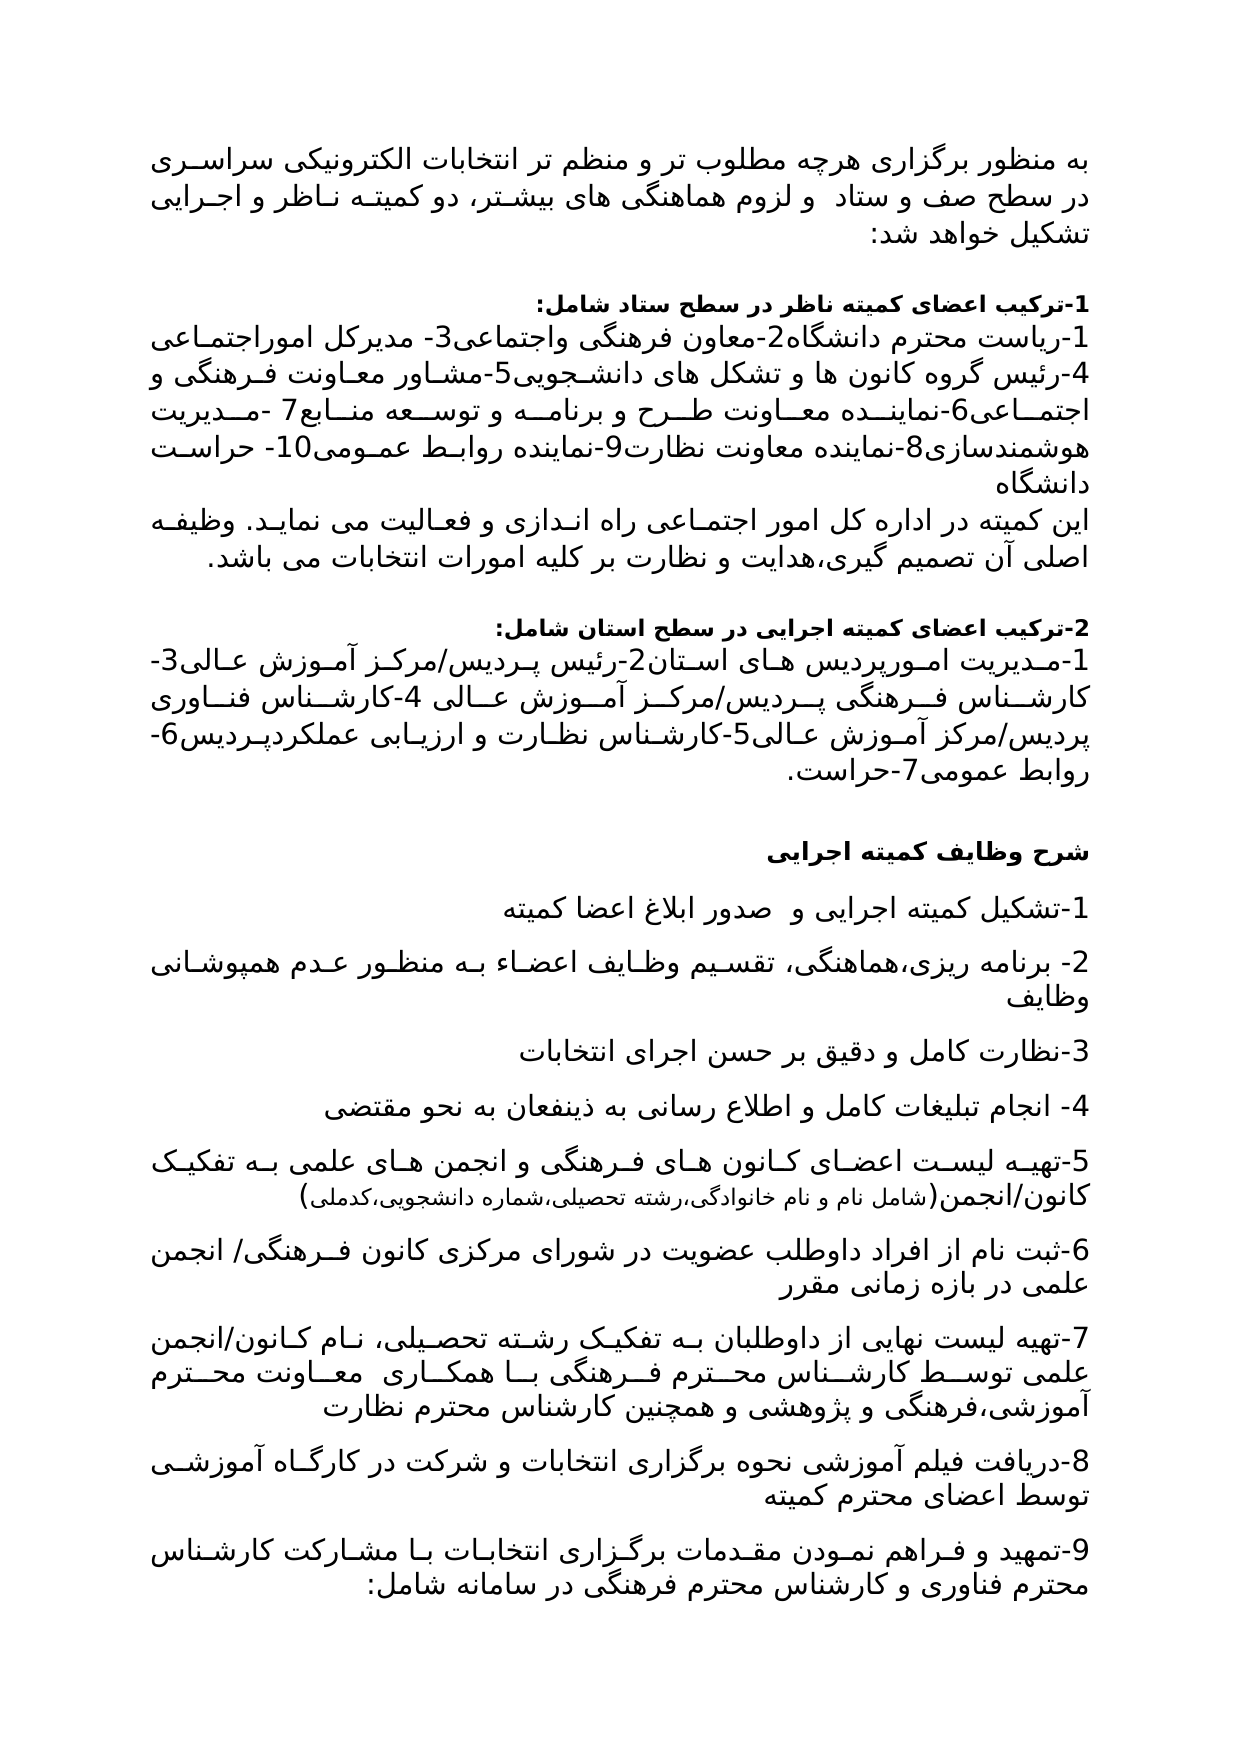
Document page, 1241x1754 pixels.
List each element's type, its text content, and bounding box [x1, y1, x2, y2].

text 5-تهیه لیست اعضای کانون های فرهنگی و انجمن های علمی به تفکیک کانون/انجمن(شامل نام و نام خانوادگی،رشته تحصیلی،شماره دانشجویی،کدملی) [150, 1144, 1090, 1212]
text 1-مدیریت امورپردیس های استان2-رئیس پردیس/مرکز آموزش عالی3-کارشناس فرهنگی پردیس/مرکز آموزش عالی 4-کارشناس فناوری پردیس/مرکز آموزش عالی5-کارشناس نظارت و ارزیابی عملکردپردیس6-روابط عمومی7-حراست. [150, 644, 1090, 788]
text 4- انجام تبلیغات کامل و اطلاع رسانی به ذینفعان به نحو مقتضی [150, 1089, 1090, 1123]
text 1-تشکیل کمیته اجرایی و صدور ابلاغ اعضا کمیته [150, 891, 1090, 925]
text 1-ترکیب اعضای کمیته ناظر در سطح ستاد شامل: [150, 291, 1090, 318]
text 2- برنامه ریزی،هماهنگی، تقسیم وظایف اعضاء به منظور عدم همپوشانی وظایف [150, 946, 1090, 1014]
text این کمیته در اداره کل امور اجتماعی راه اندازی و فعالیت می نماید. وظیفه اصلی آن تصمیم گیری،هدایت و نظارت بر کلیه امورات انتخابات می باشد. [150, 503, 1090, 574]
text به منظور برگزاری هرچه مطلوب تر و منظم تر انتخابات الکترونیکی سراسری در سطح صف و ستاد و لزوم هماهنگی های بیشتر، دو کمیته ناظر و اجرایی تشکیل خواهد شد: [150, 143, 1090, 250]
text 2-ترکیب اعضای کمیته اجرایی در سطح استان شامل: [150, 615, 1090, 642]
text 6-ثبت نام از افراد داوطلب عضویت در شورای مرکزی کانون فرهنگی/ انجمن علمی در بازه زمانی مقرر [150, 1233, 1090, 1301]
text 8-دریافت فیلم آموزشی نحوه برگزاری انتخابات و شرکت در کارگاه آموزشی توسط اعضای محترم کمیته [150, 1444, 1090, 1512]
text 7-تهیه لیست نهایی از داوطلبان به تفکیک رشته تحصیلی، نام کانون/انجمن علمی توسط کارشناس محترم فرهنگی با همکاری معاونت محترم آموزشی،فرهنگی و پژوهشی و همچنین کارشناس محترم نظارت [150, 1322, 1090, 1423]
text 1-ریاست محترم دانشگاه2-معاون فرهنگی واجتماعی3- مدیرکل اموراجتماعی4-رئیس گروه کانون ها و تشکل های دانشجویی5-مشاور معاونت فرهنگی و اجتماعی6-نماینده معاونت طرح و برنامه و توسعه منابع7 -مدیریت هوشمندسازی8-نماینده معاونت نظارت9-نماینده روابط عمومی10- حراست دانشگاه [150, 320, 1090, 501]
text شرح وظایف کمیته اجرایی [150, 837, 1090, 866]
text 9-تمهید و فراهم نمودن مقدمات برگزاری انتخابات با مشارکت کارشناس محترم فناوری و کارشناس محترم فرهنگی در سامانه شامل: [150, 1533, 1090, 1601]
text 3-نظارت کامل و دقیق بر حسن اجرای انتخابات [150, 1034, 1090, 1068]
